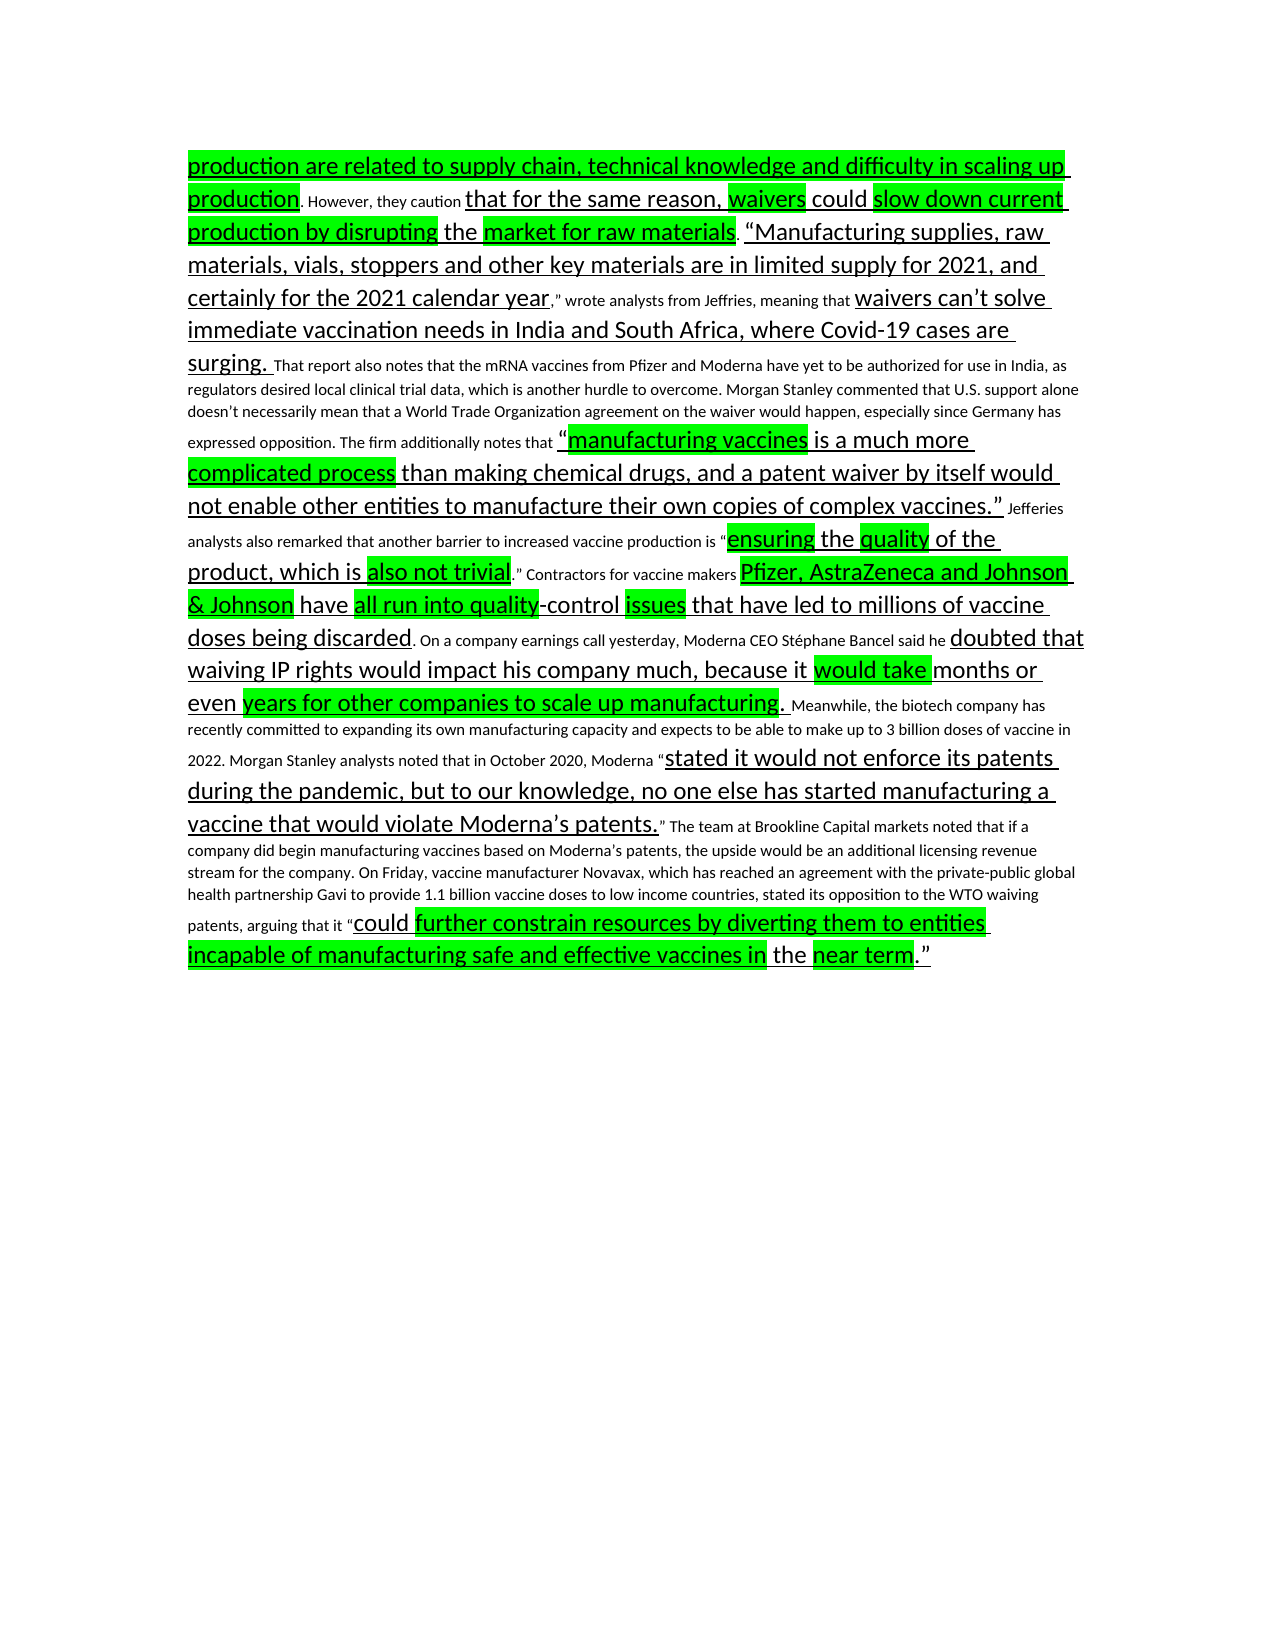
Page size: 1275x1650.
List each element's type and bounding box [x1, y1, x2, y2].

text [187, 150, 1087, 970]
